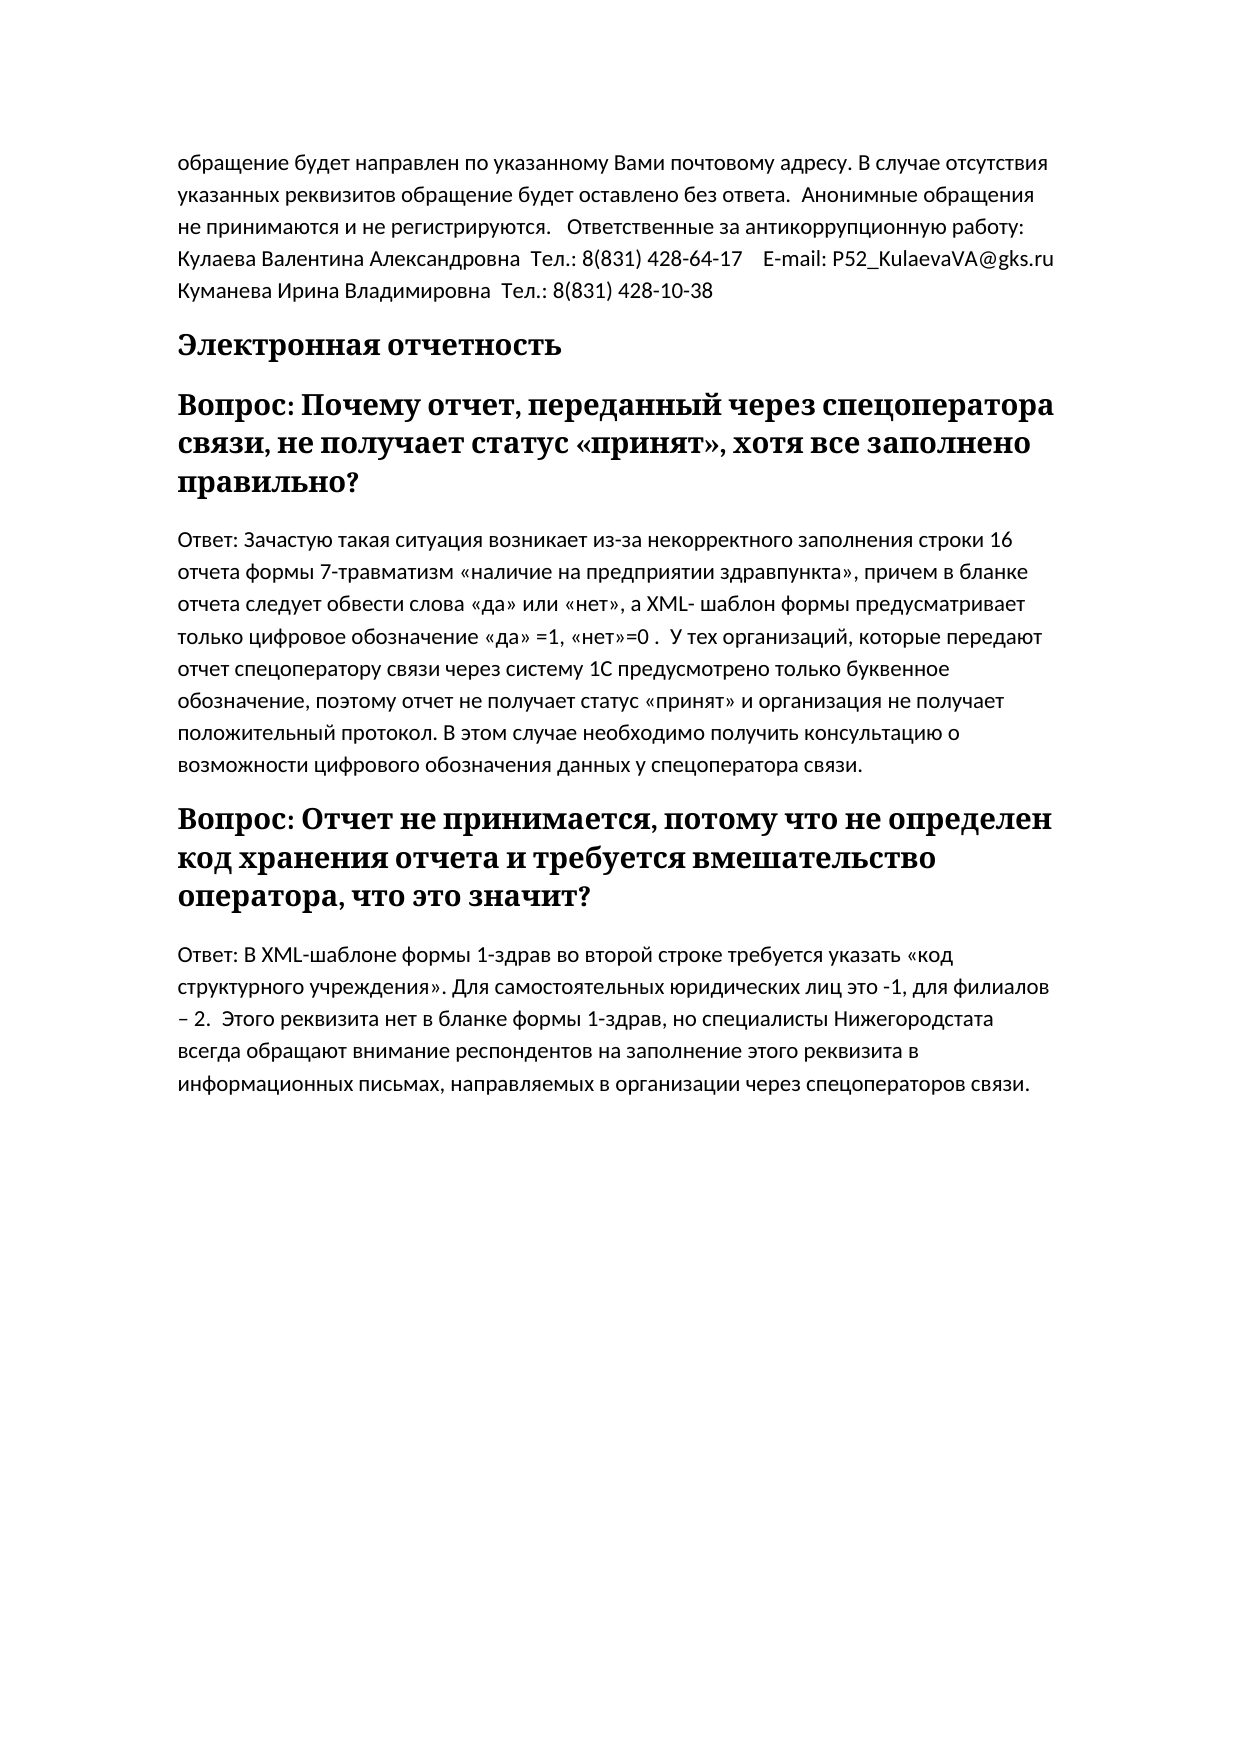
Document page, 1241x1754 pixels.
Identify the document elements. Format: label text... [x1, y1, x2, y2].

text Ответ: Зачастую такая ситуация возникает из-за некорректного заполнения строки 16 отчета формы 7-травматизм «наличие на предприятии здравпункта», причем в бланке отчета следует обвести слова «да» или «нет», а XML- шаблон формы предусматривает только цифровое обозначение «да» =1, «нет»=0 . У тех организаций, которые передают отчет спецоператору связи через систему 1С предусмотрено только буквенное обозначение, поэтому отчет не получает статус «принят» и организация не получает положительный протокол. В этом случае необходимо получить консультацию о возможности цифрового обозначения данных у спецоператора связи. [177, 525, 1063, 778]
text Ответ: В XML-шаблоне формы 1-здрав во второй строке требуется указать «код структурного учреждения». Для самостоятельных юридических лиц это -1, для филиалов – 2. Этого реквизита нет в бланке формы 1-здрав, но специалисты Нижегородстата всегда обращают внимание респондентов на заполнение этого реквизита в информационных письмах, направляемых в организации через спецоператоров связи. [177, 940, 1063, 1097]
text Вопрос: Отчет не принимается, потому что не определен код хранения отчета и требуется вмешательство оператора, что это значит? [177, 803, 1063, 914]
text Электронная отчетность [177, 329, 1063, 363]
text Вопрос: Почему отчет, переданный через спецоператора связи, не получает статус «принят», хотя все заполнено правильно? [177, 389, 1063, 499]
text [177, 148, 1063, 304]
